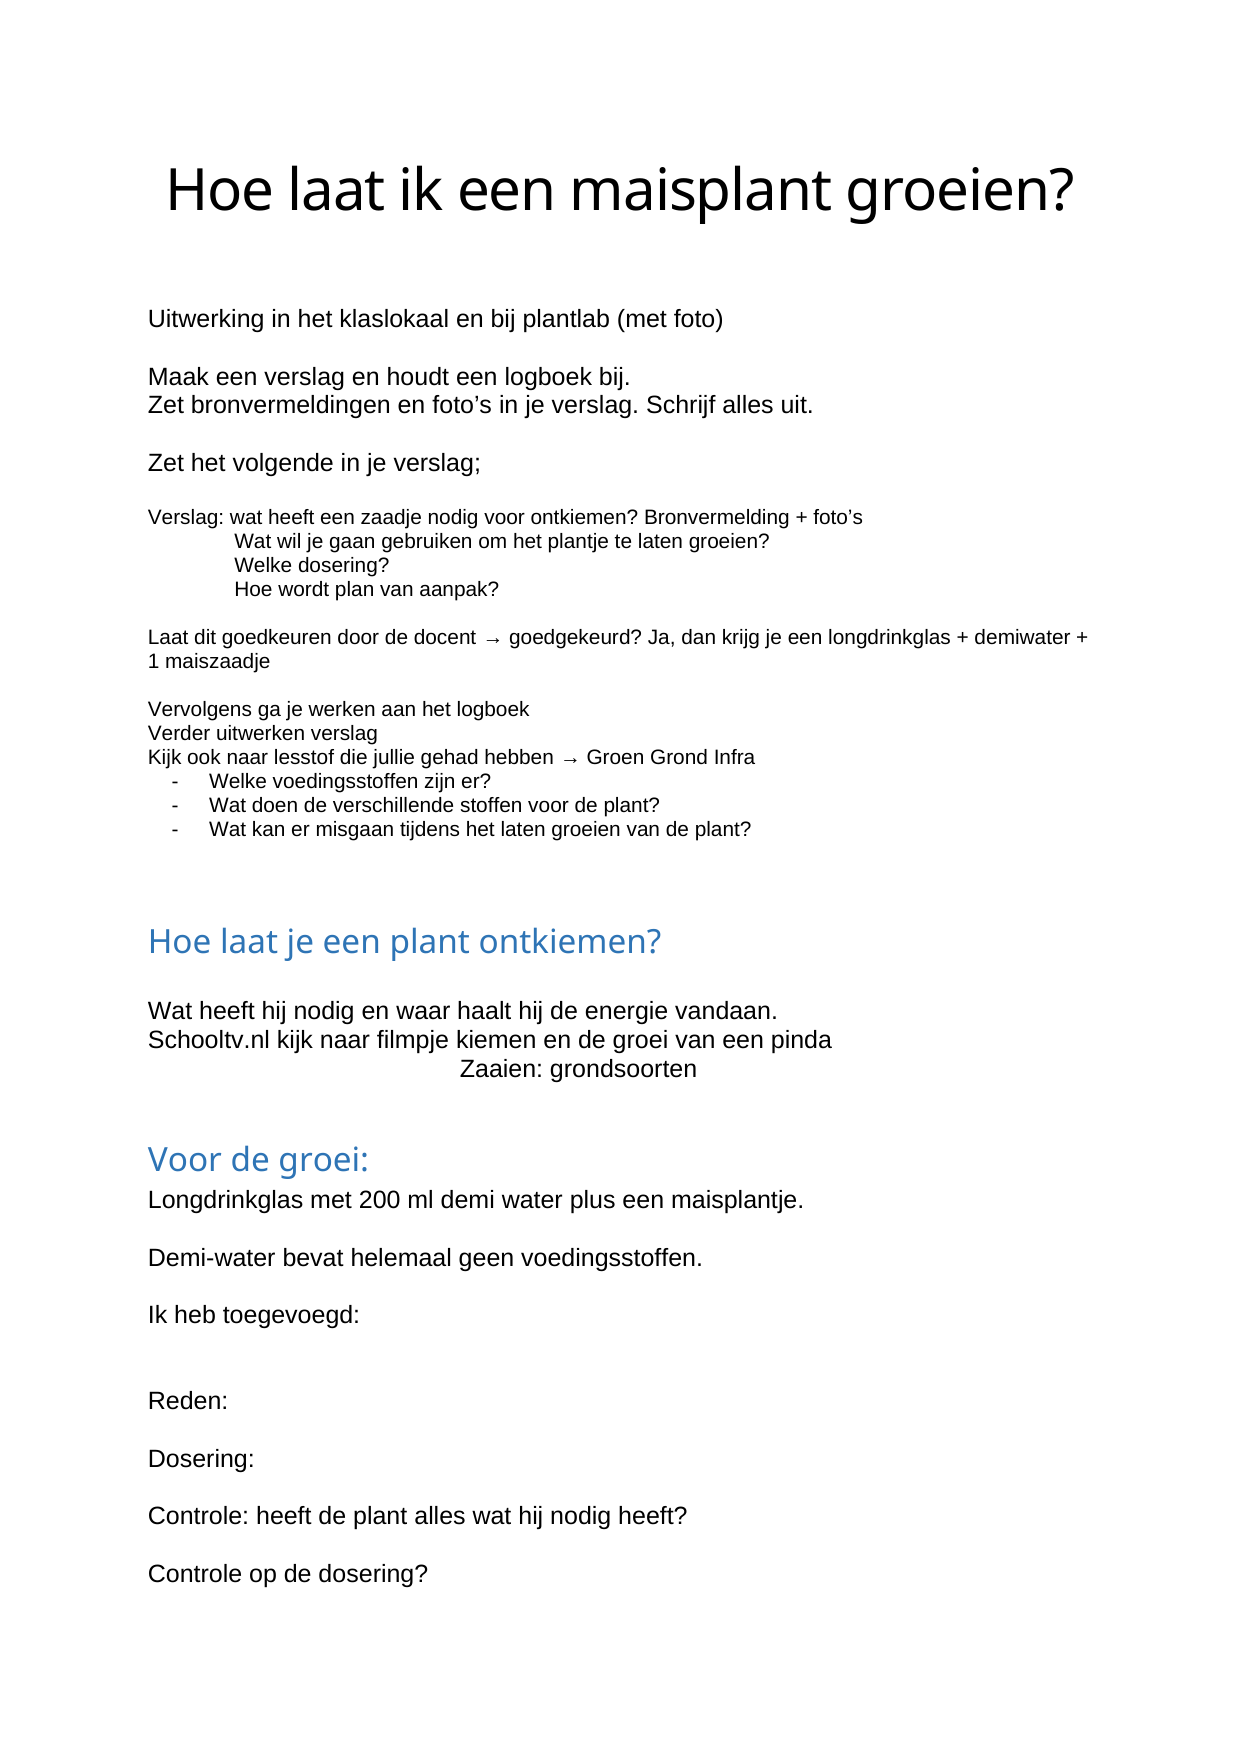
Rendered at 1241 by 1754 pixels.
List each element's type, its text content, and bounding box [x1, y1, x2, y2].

text Reden: [148, 1386, 1093, 1415]
text Zet bronvermeldingen en foto’s in je verslag. Schrijf alles uit. [148, 390, 1093, 419]
text Verder uitwerken verslag [148, 721, 1093, 745]
text Wat wil je gaan gebruiken om het plantje te laten groeien? [148, 529, 1093, 553]
text Laat dit goedkeuren door de docent → goedgekeurd? Ja, dan krijg je een longdrinkglas + demiwater + 1 maiszaadje [148, 625, 1093, 673]
text Welke dosering? [148, 553, 1093, 577]
text Demi-water bevat helemaal geen voedingsstoffen. [148, 1242, 1093, 1271]
text Longdrinkglas met 200 ml demi water plus een maisplantje. [148, 1185, 1093, 1214]
text Dosering: [148, 1444, 1093, 1472]
subtitle Voor de groei: [148, 1136, 1093, 1181]
text Kijk ook naar lesstof die jullie gehad hebben → Groen Grond Infra [148, 745, 1093, 769]
text Ik heb toegevoegd: [148, 1300, 1093, 1329]
text Schooltv.nl kijk naar filmpje kiemen en de groei van een pinda [148, 1025, 1093, 1053]
list Wat kan er misgaan tijdens het laten groeien van de plant? [171, 817, 1093, 841]
text Uitwerking in het klaslokaal en bij plantlab (met foto) [148, 304, 1093, 333]
title Hoe laat ik een maisplant groeien? [148, 148, 1093, 227]
text Zet het volgende in je verslag; [148, 448, 1093, 476]
text Controle: heeft de plant alles wat hij nodig heeft? [148, 1501, 1093, 1530]
text Vervolgens ga je werken aan het logboek [148, 697, 1093, 721]
text Verslag: wat heeft een zaadje nodig voor ontkiemen? Bronvermelding + foto’s [148, 505, 1093, 529]
text Hoe wordt plan van aanpak? [148, 577, 1093, 601]
text Zaaien: grondsoorten [148, 1053, 1093, 1082]
list Wat doen de verschillende stoffen voor de plant? [171, 793, 1093, 817]
text Controle op de dosering? [148, 1559, 1093, 1587]
text Wat heeft hij nodig en waar haalt hij de energie vandaan. [148, 996, 1093, 1025]
subtitle Hoe laat je een plant ontkiemen? [148, 918, 1093, 964]
text Maak een verslag en houdt een logboek bij. [148, 361, 1093, 390]
list Welke voedingsstoffen zijn er? [171, 769, 1093, 793]
